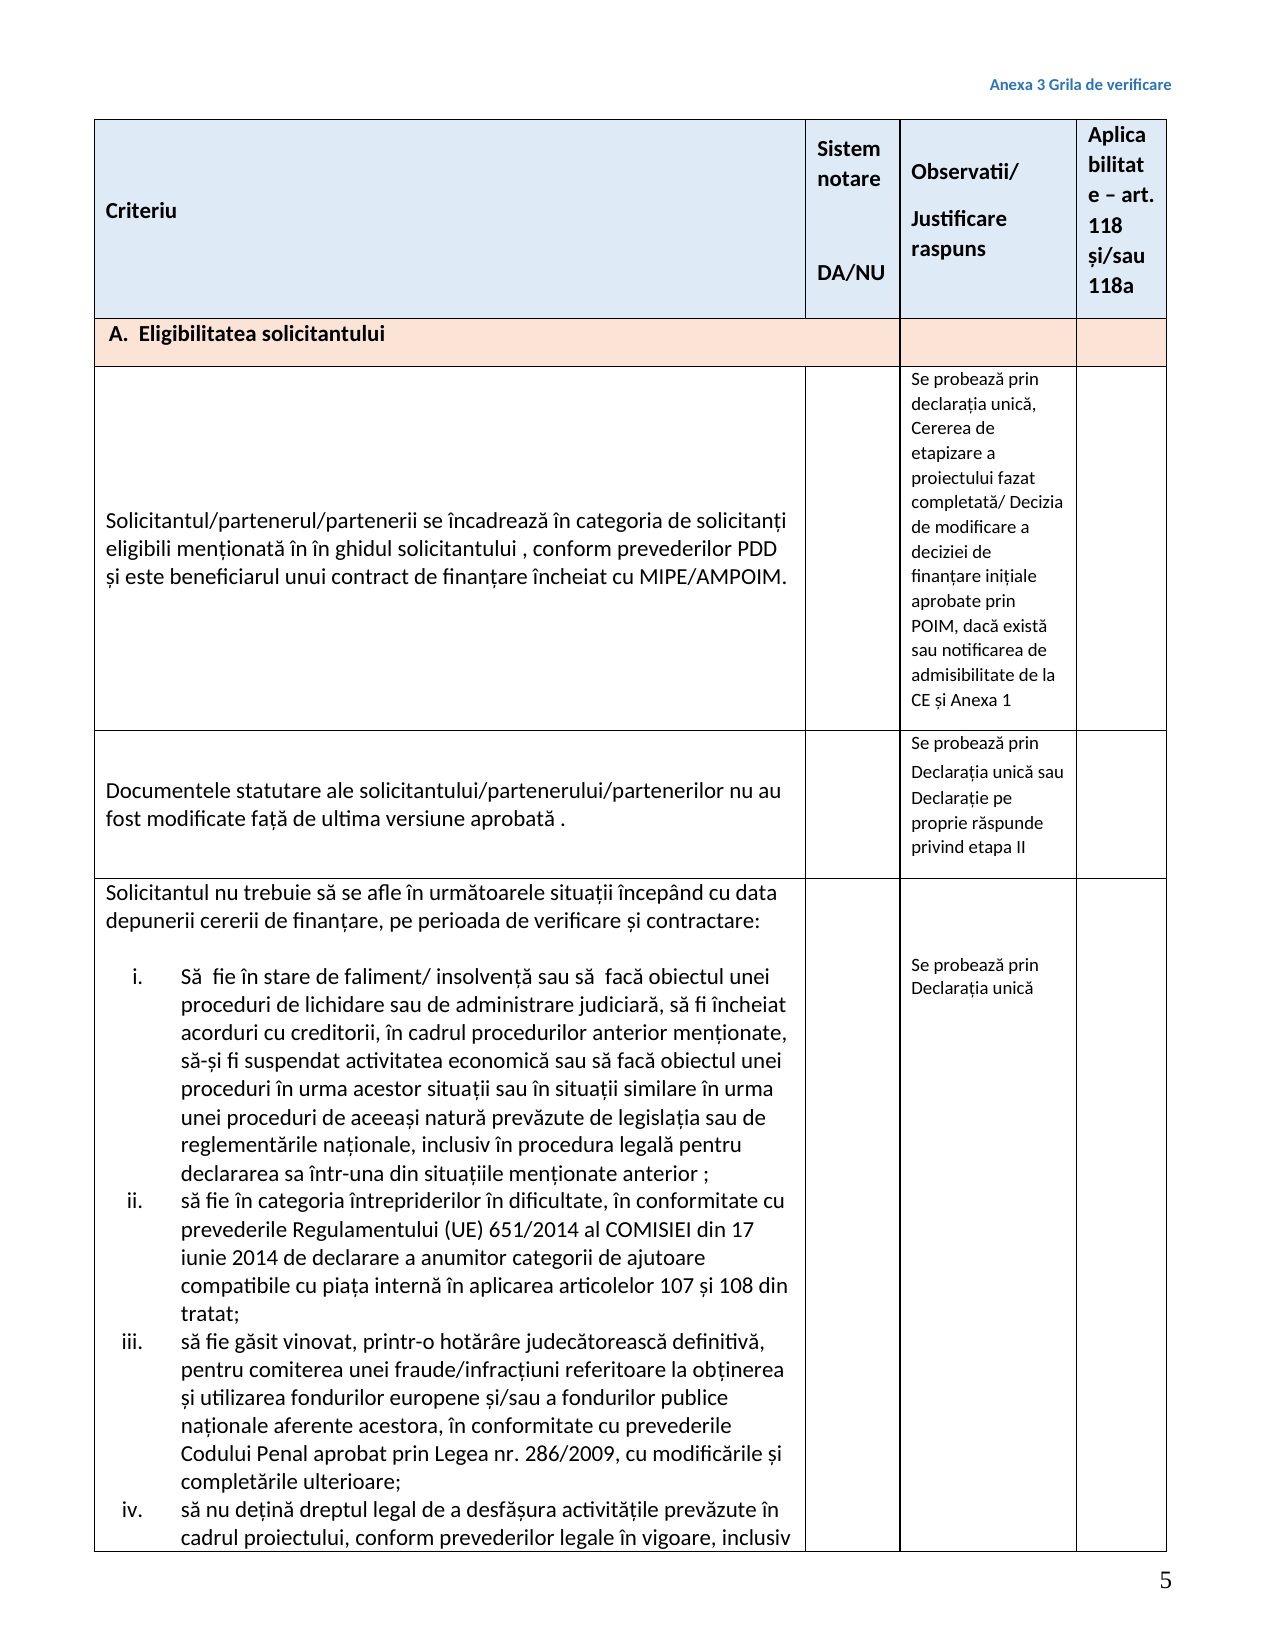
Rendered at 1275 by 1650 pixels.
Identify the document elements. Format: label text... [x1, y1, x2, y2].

table_cell [1077, 731, 1166, 877]
table_cell [1077, 879, 1166, 1551]
table_cell [806, 731, 899, 877]
table_cell Solicitantul/partenerul/partenerii se încadrează în categoria de solicitanți eligibili menţionată în în ghidul solicitantului , conform prevederilor PDD și este beneficiarul unui contract de finanțare încheiat cu MIPE/AMPOIM. [95, 367, 805, 730]
table_cell [1077, 319, 1166, 366]
table_cell [1077, 367, 1166, 730]
table_header Aplicabilitate – art. 118 și/sau 118a [1077, 120, 1166, 318]
table_cell [806, 367, 899, 730]
table_header Sistem notare DA/NU [806, 120, 899, 318]
table_cell Se probează prin Declarația unică [901, 879, 1076, 1551]
table_cell Se probează prin Declarația unică sau Declarație pe proprie răspunde privind etapa II [901, 731, 1076, 877]
table_cell Documentele statutare ale solicitantului/partenerului/partenerilor nu au fost modificate față de ultima versiune aprobată . [95, 731, 805, 877]
table_cell Eligibilitatea solicitantului [95, 319, 899, 366]
table_header Criteriu [95, 120, 805, 318]
table_header Observatii/ Justificare raspuns [901, 120, 1076, 318]
table_cell [901, 319, 1076, 366]
table_cell Se probează prin declarația unică, Cererea de etapizare a proiectului fazat completată/ Decizia de modificare a deciziei de finanțare inițiale aprobate prin POIM, dacă există sau notificarea de admisibilitate de la CE și Anexa 1 [901, 367, 1076, 730]
table_cell [806, 879, 899, 1551]
